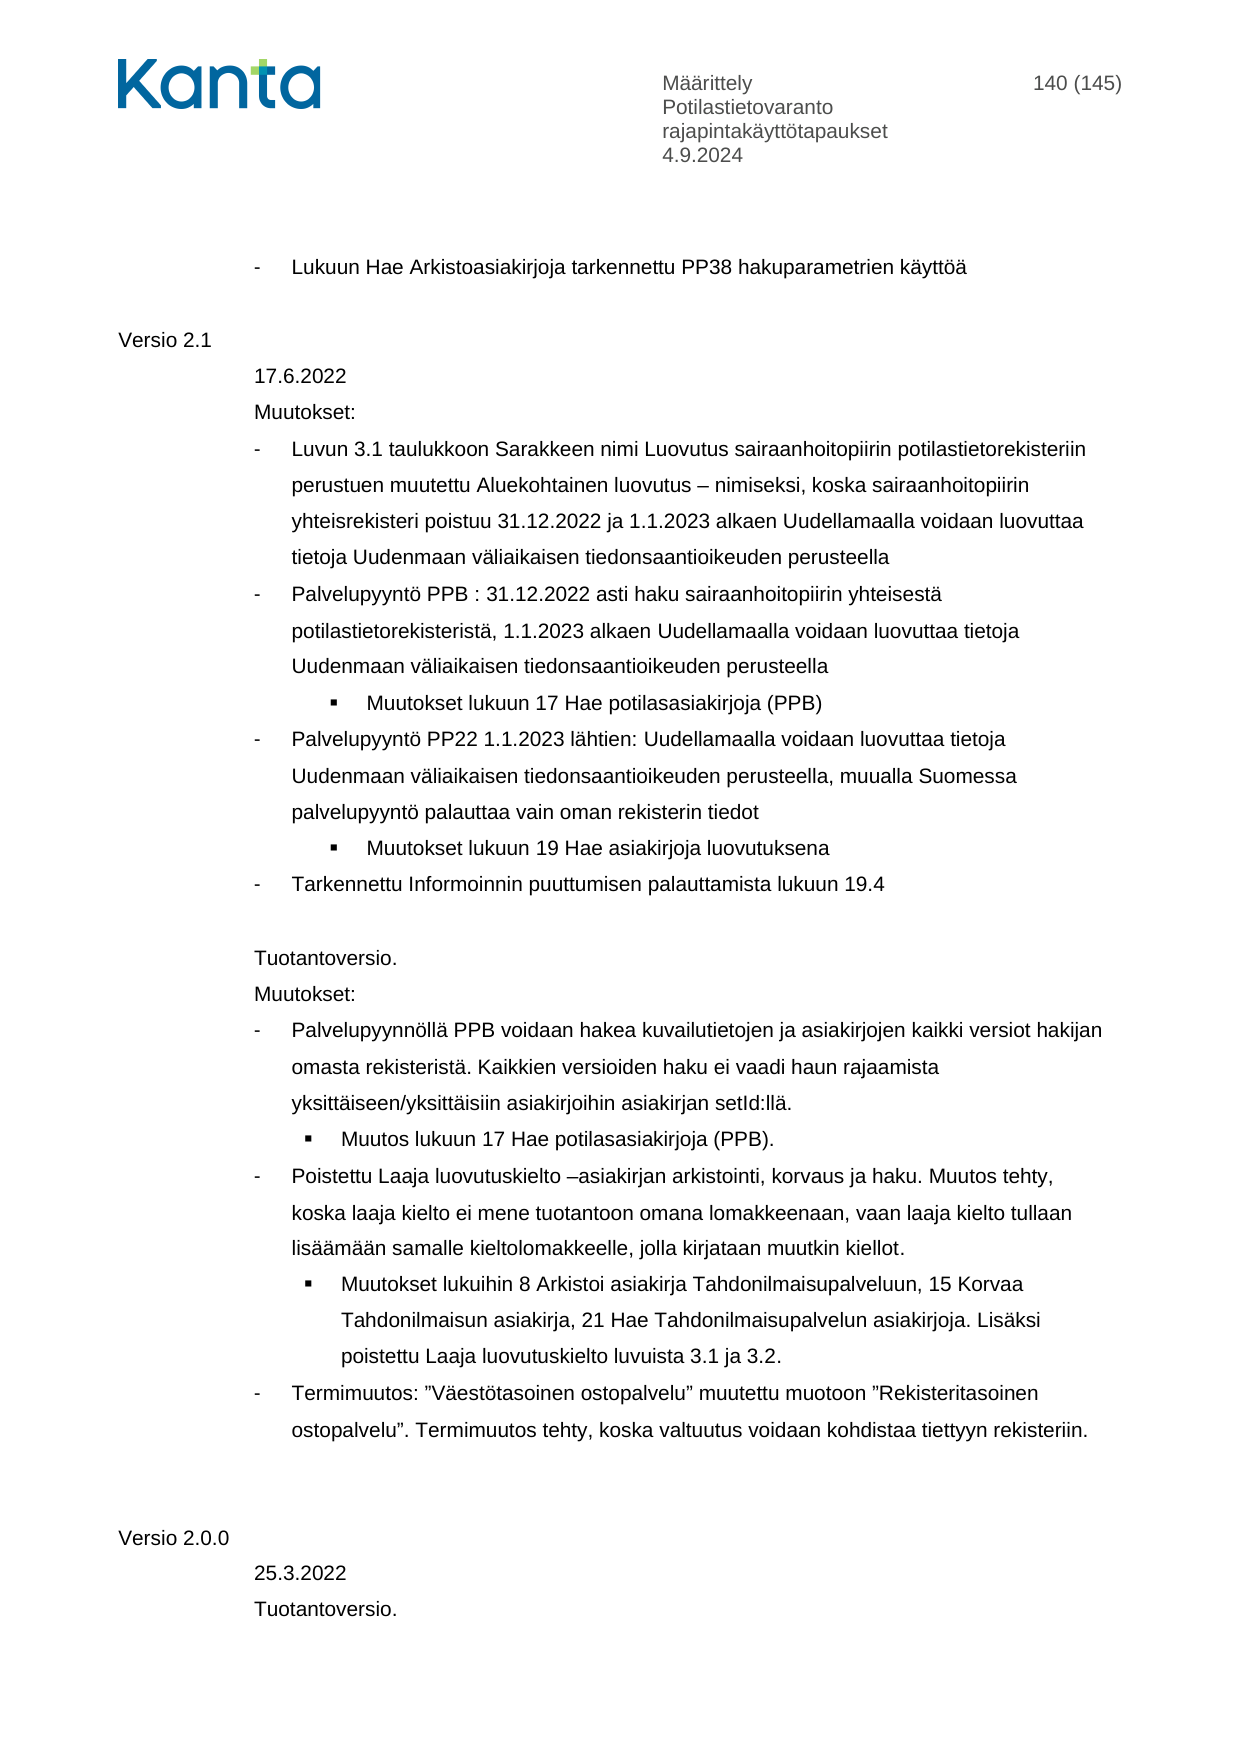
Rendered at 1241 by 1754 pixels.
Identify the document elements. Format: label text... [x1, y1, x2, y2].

text Muutokset: [118, 400, 1107, 424]
list Palvelupyyntö PP22 1.1.2023 lähtien: Uudellamaalla voidaan luovuttaa tietoja Uudenmaan väliaikaisen tiedonsaantioikeuden perusteella, muualla Suomessa palvelupyyntö palauttaa vain oman rekisterin tiedot [254, 726, 1107, 824]
list Muutokset lukuihin 8 Arkistoi asiakirja Tahdonilmaisupalveluun, 15 Korvaa Tahdonilmaisun asiakirja, 21 Hae Tahdonilmaisupalvelun asiakirjoja. Lisäksi poistettu Laaja luovutuskielto luvuista 3.1 ja 3.2. [303, 1272, 1107, 1368]
list Muutokset lukuun 17 Hae potilasasiakirjoja (PPB) [329, 690, 1107, 714]
list Muutokset lukuun 19 Hae asiakirjoja luovutuksena [329, 836, 1107, 860]
text Tuotantoversio. Muutokset: [254, 910, 1107, 1006]
list Luvun 3.1 taulukkoon Sarakkeen nimi Luovutus sairaanhoitopiirin potilastietorekisteriin perustuen muutettu Aluekohtainen luovutus – nimiseksi, koska sairaanhoitopiirin yhteisrekisteri poistuu 31.12.2022 ja 1.1.2023 alkaen Uudellamaalla voidaan luovuttaa tietoja Uudenmaan väliaikaisen tiedonsaantioikeuden perusteella [254, 436, 1107, 569]
picture [118, 59, 321, 109]
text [254, 1561, 1107, 1621]
list Muutos lukuun 17 Hae potilasasiakirjoja (PPB). [303, 1127, 1107, 1151]
text Versio 2.1 [118, 328, 1107, 352]
list Poistettu Laaja luovutuskielto –asiakirjan arkistointi, korvaus ja haku. Muutos tehty, koska laaja kielto ei mene tuotantoon omana lomakkeenaan, vaan laaja kielto tullaan lisäämään samalle kieltolomakkeelle, jolla kirjataan muutkin kiellot. [254, 1163, 1107, 1260]
list Tarkennettu Informoinnin puuttumisen palauttamista lukuun 19.4 [254, 872, 1107, 897]
list Lukuun Hae Arkistoasiakirjoja tarkennettu PP38 hakuparametrien käyttöä [254, 254, 1107, 279]
list Termimuutos: ”Väestötasoinen ostopalvelu” muutettu muotoon ”Rekisteritasoinen ostopalvelu”. Termimuutos tehty, koska valtuutus voidaan kohdistaa tiettyyn rekisteriin. [254, 1380, 1107, 1441]
list Palvelupyynnöllä PPB voidaan hakea kuvailutietojen ja asiakirjojen kaikki versiot hakijan omasta rekisteristä. Kaikkien versioiden haku ei vaadi haun rajaamista yksittäiseen/yksittäisiin asiakirjoihin asiakirjan setId:llä. [254, 1018, 1107, 1115]
text 17.6.2022 [118, 364, 1107, 388]
text Versio 2.0.0 [118, 1525, 1107, 1549]
list Palvelupyyntö PPB : 31.12.2022 asti haku sairaanhoitopiirin yhteisestä potilastietorekisteristä, 1.1.2023 alkaen Uudellamaalla voidaan luovuttaa tietoja Uudenmaan väliaikaisen tiedonsaantioikeuden perusteella [254, 581, 1107, 678]
